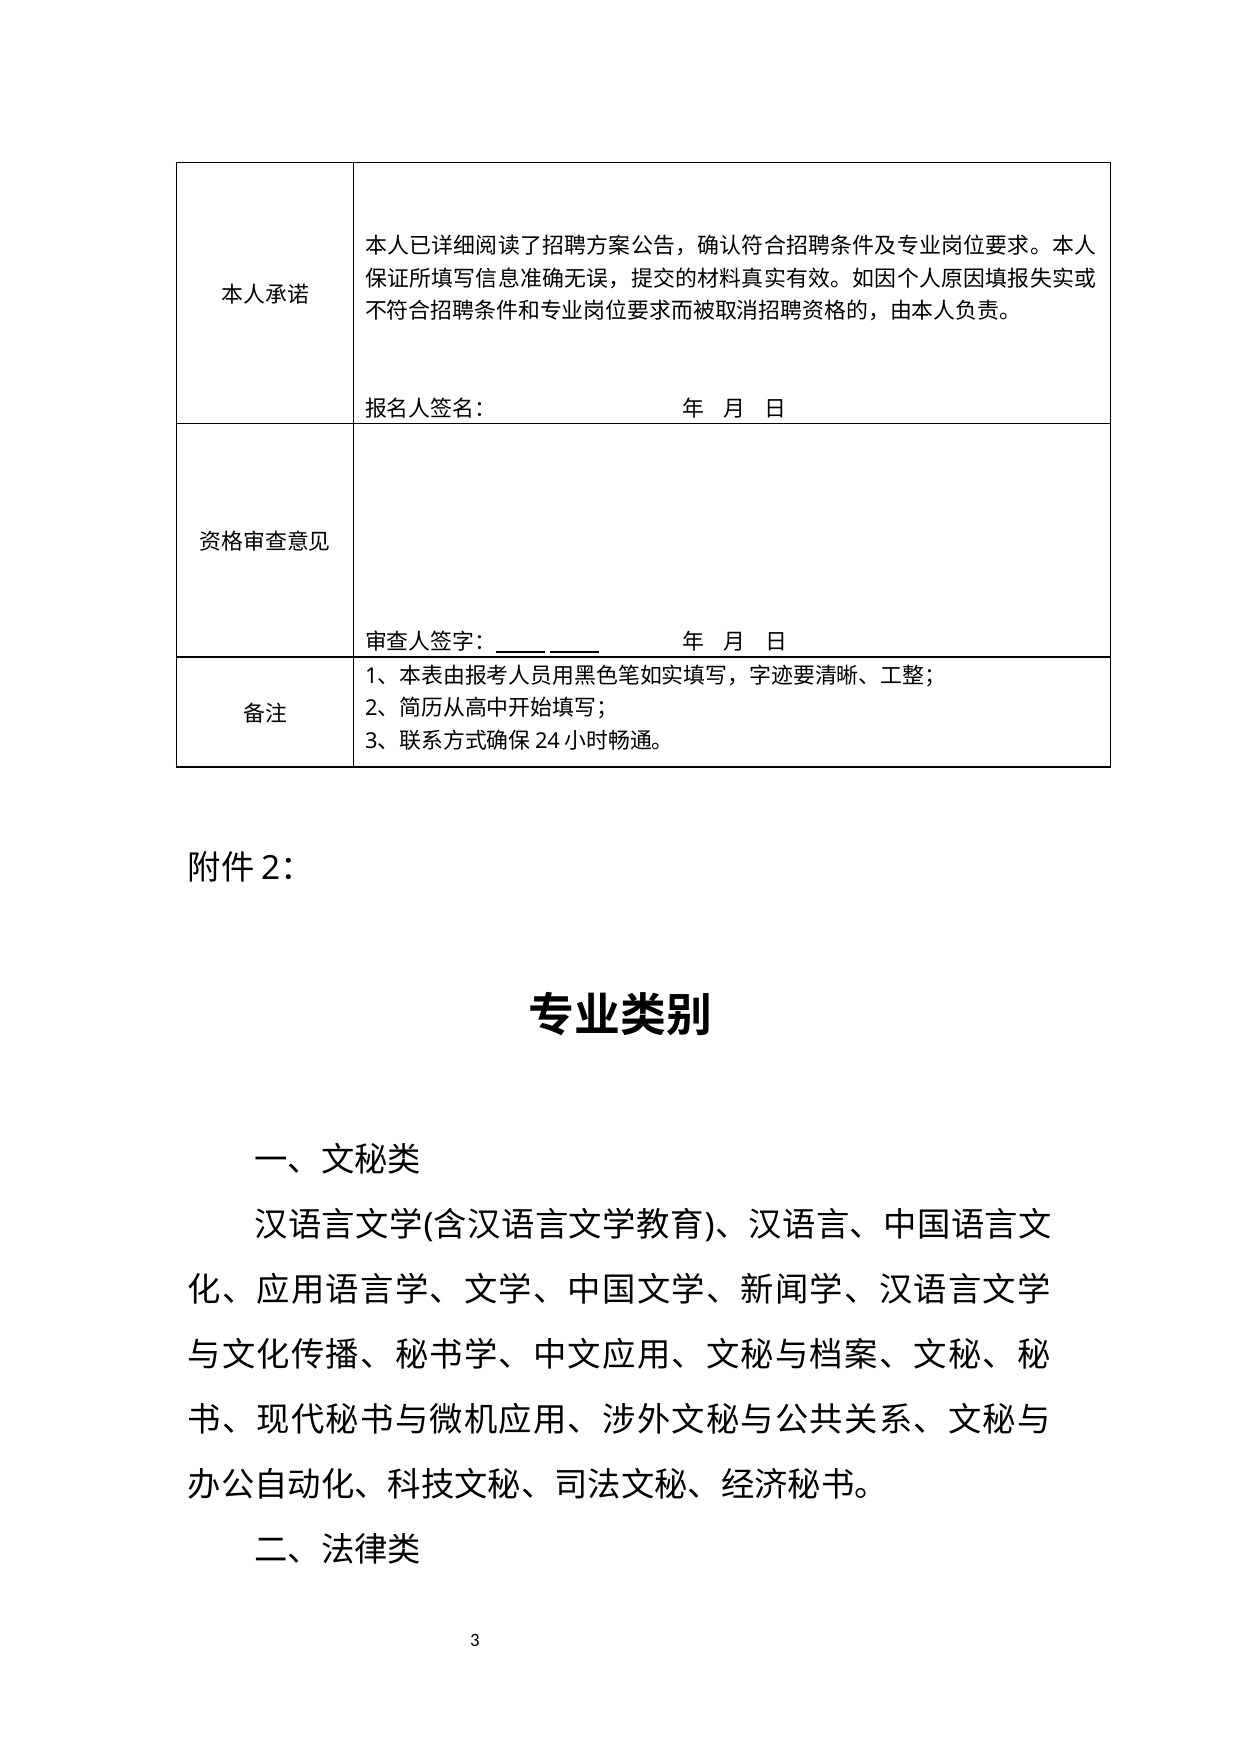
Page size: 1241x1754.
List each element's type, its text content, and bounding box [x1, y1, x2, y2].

text 附件2： [187, 832, 1053, 897]
text 汉语言文学(含汉语言文学教育)、汉语言、中国语言文化、应用语言学、文学、中国文学、新闻学、汉语言文学与文化传播、秘书学、中文应用、文秘与档案、文秘、秘书、现代秘书与微机应用、涉外文秘与公共关系、文秘与办公自动化、科技文秘、司法文秘、经济秘书。 [187, 1190, 1053, 1515]
text 一、文秘类 [187, 1125, 1053, 1190]
table_cell 审查人签字： 年 月 日 [354, 424, 1110, 656]
table_cell 本表由报考人员用黑色笔如实填写，字迹要清晰、工整； 简历从高中开始填写； 联系方式确保24小时畅通。 [354, 658, 1110, 766]
text 专业类别 [187, 962, 1053, 1060]
table_cell 备注 [177, 658, 353, 766]
table_cell 本人承诺 [177, 163, 353, 423]
table_cell 本人已详细阅读了招聘方案公告，确认符合招聘条件及专业岗位要求。本人保证所填写信息准确无误，提交的材料真实有效。如因个人原因填报失实或不符合招聘条件和专业岗位要求而被取消招聘资格的，由本人负责。 报名人签名： 年 月 日 [354, 163, 1110, 423]
table_cell 资格审查意见 [177, 424, 353, 656]
text 二、法律类 [187, 1515, 1053, 1580]
